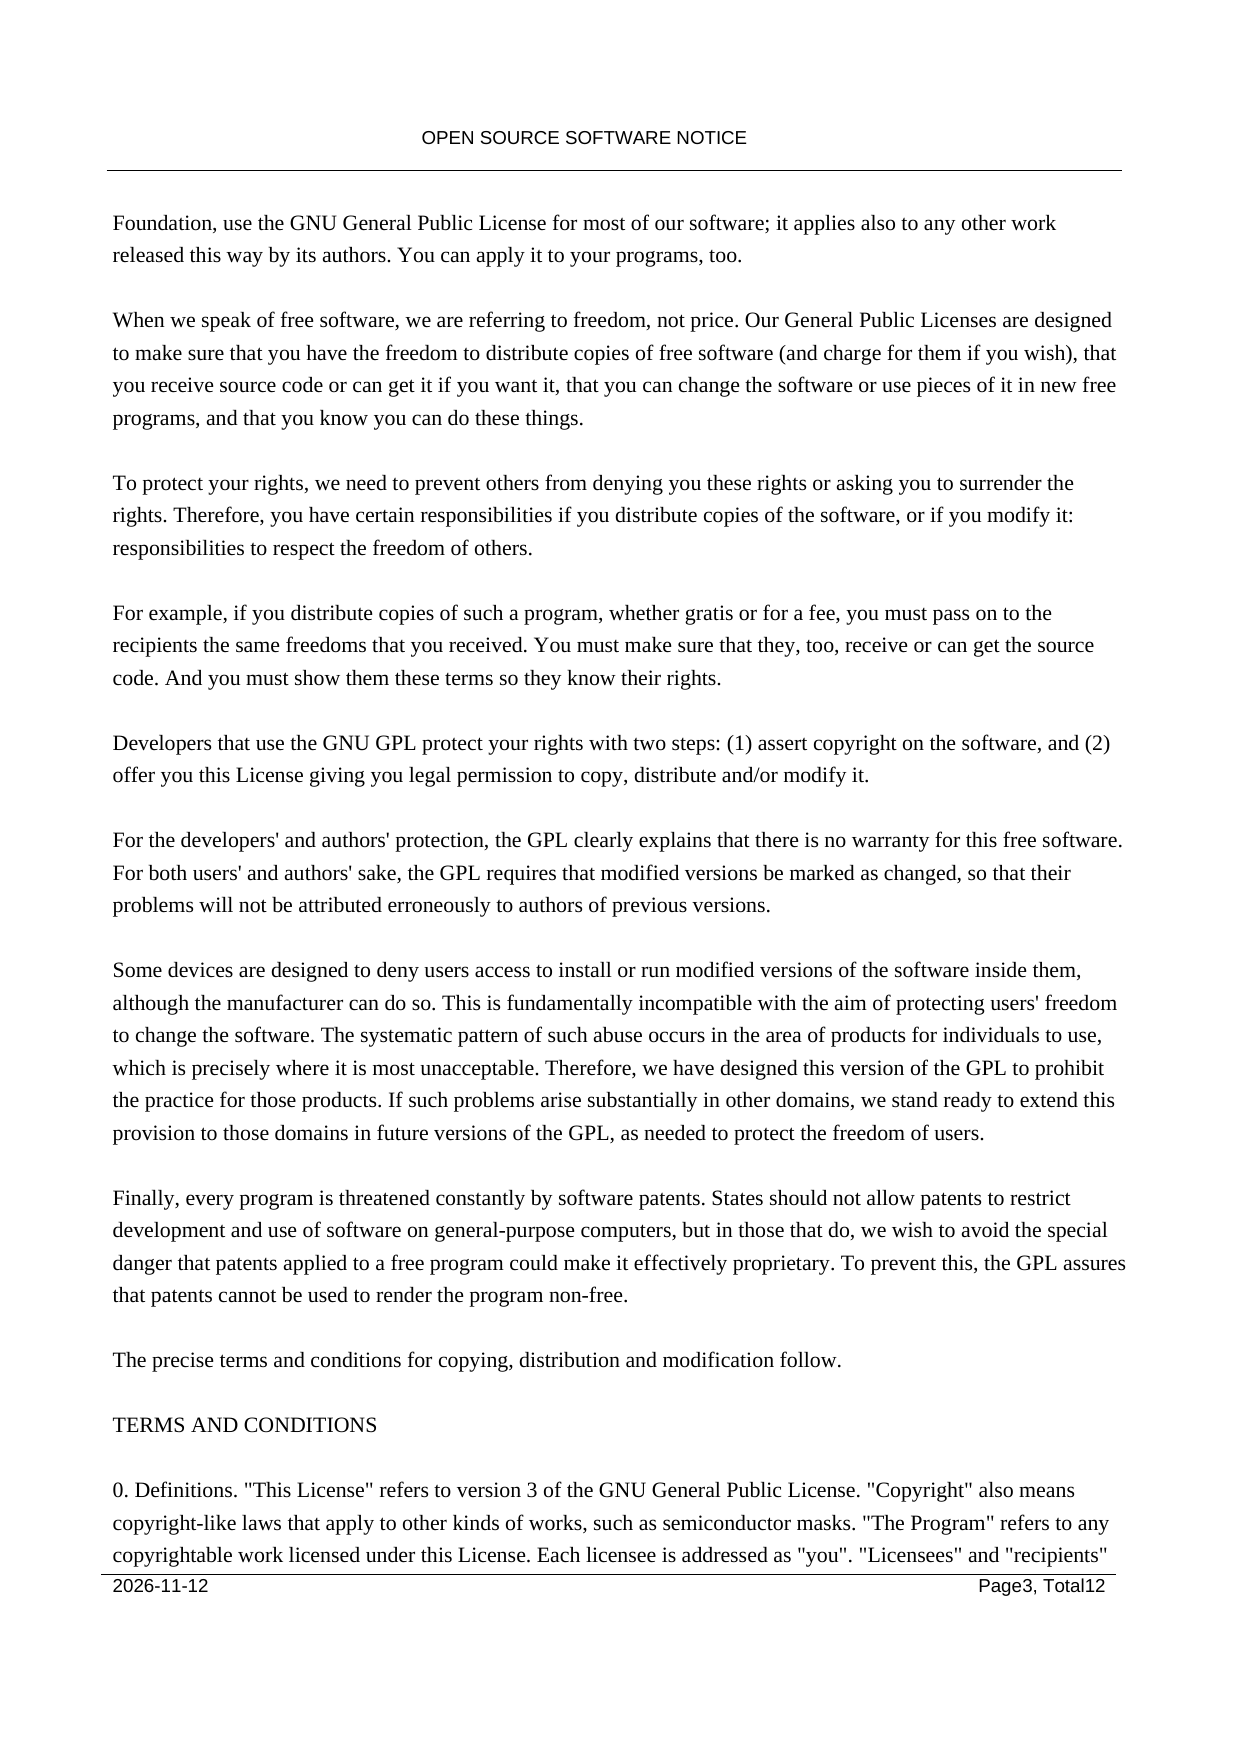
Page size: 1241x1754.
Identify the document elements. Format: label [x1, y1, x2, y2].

text [112, 206, 1128, 1571]
